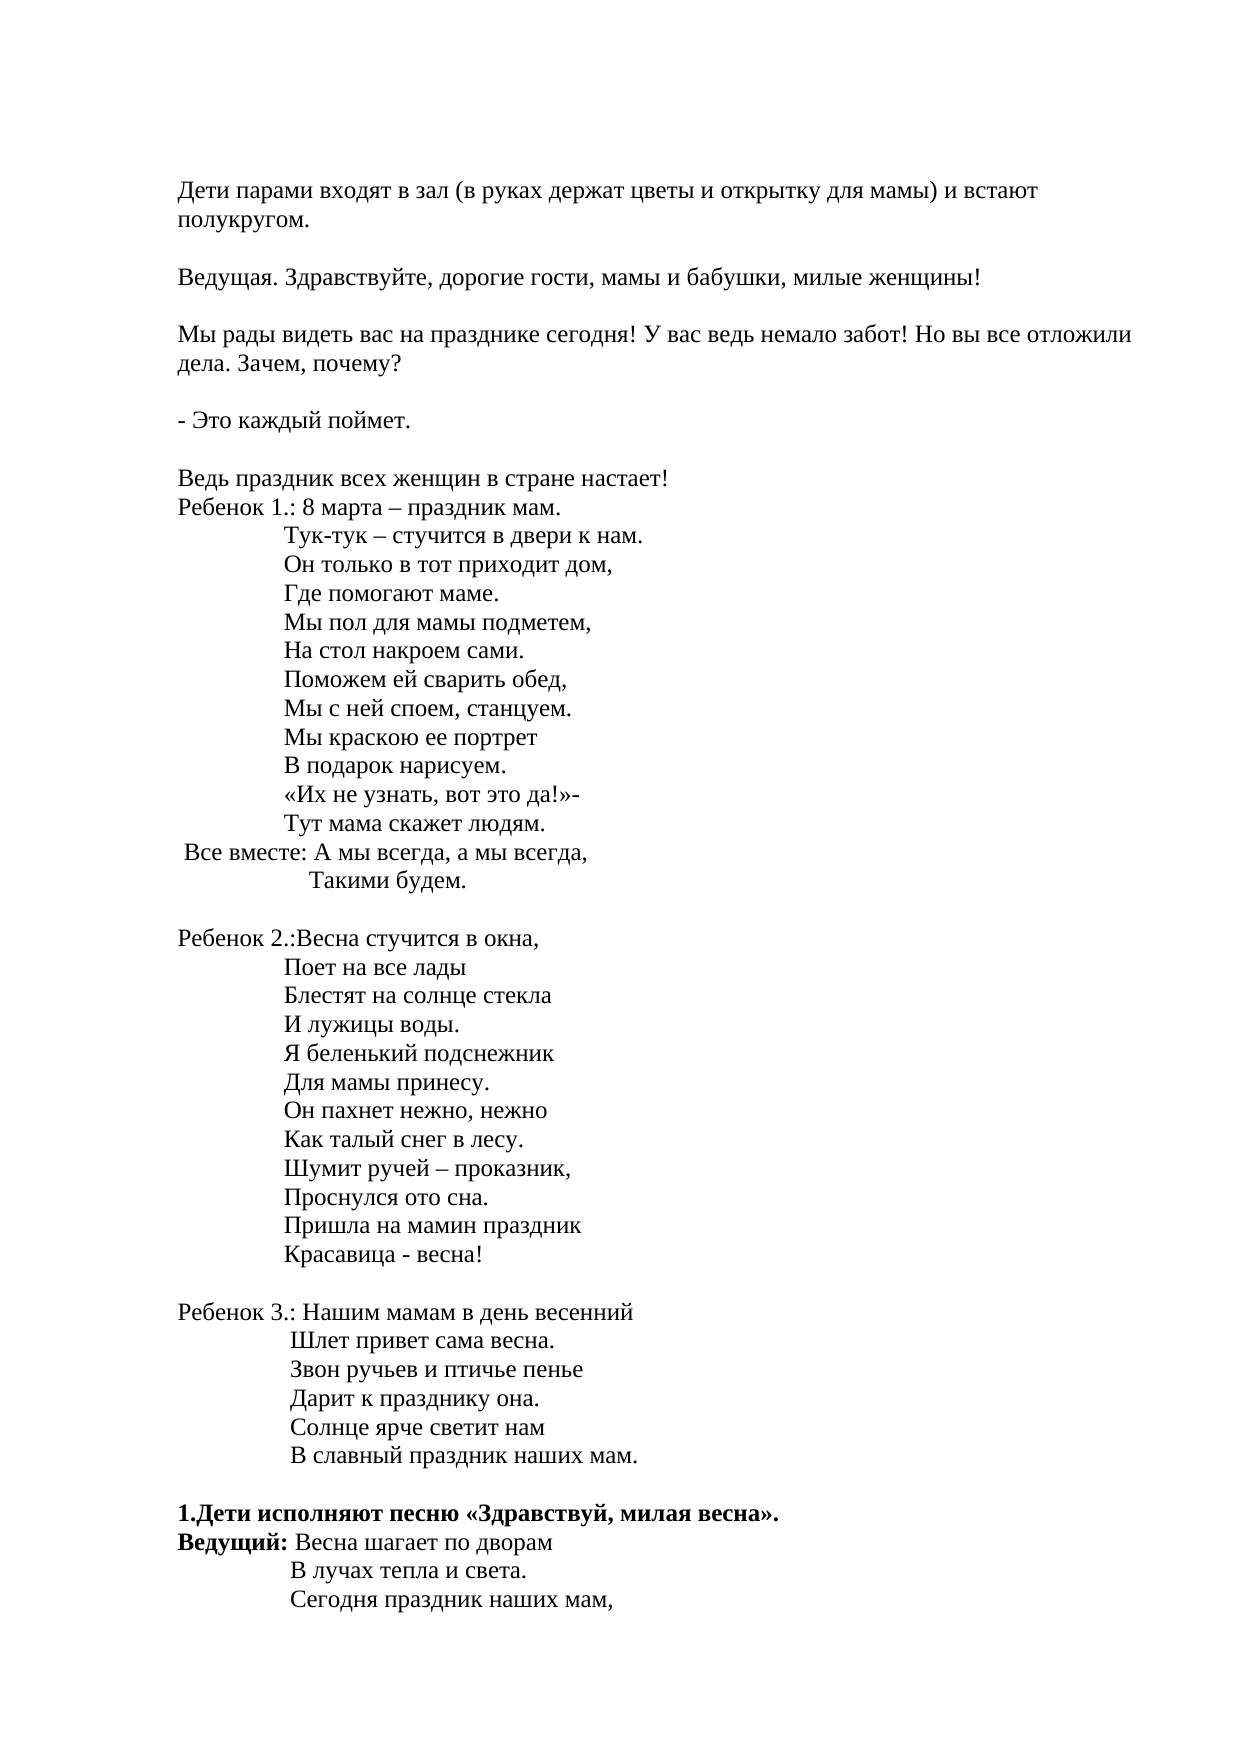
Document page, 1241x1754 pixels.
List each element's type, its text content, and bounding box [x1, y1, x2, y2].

text Блестят на солнце стекла [177, 981, 1152, 1009]
text Тук-тук – стучится в двери к нам. [177, 521, 1152, 549]
text Поможем ей сварить обед, [177, 664, 1152, 693]
text Где помогают маме. [177, 578, 1152, 607]
text Мы рады видеть вас на празднике сегодня! У вас ведь немало забот! Но вы все отложили дела. Зачем, почему? [177, 319, 1152, 377]
text Мы с ней споем, станцуем. [177, 693, 1152, 722]
text Для мамы принесу. [177, 1067, 1152, 1096]
text На стол накроем сами. [177, 636, 1152, 664]
text Красавица - весна! [177, 1239, 1152, 1268]
text В подарок нарисуем. [177, 751, 1152, 779]
text Я беленький подснежник [177, 1038, 1152, 1067]
text Шлет привет сама весна. [177, 1326, 1152, 1354]
text Такими будем. [177, 866, 1152, 894]
text Как талый снег в лесу. [177, 1124, 1152, 1153]
text Ребенок 3.: Нашим мамам в день весенний [177, 1297, 1152, 1326]
text Ребенок 1.: 8 марта – праздник мам. [177, 492, 1152, 521]
text Мы пол для мамы подметем, [177, 607, 1152, 636]
text Все вместе: А мы всегда, а мы всегда, [177, 837, 1152, 866]
text Поет на все лады [177, 952, 1152, 981]
text В славный праздник наших мам. [177, 1441, 1152, 1469]
text Сегодня праздник наших мам, [177, 1584, 1152, 1613]
text Проснулся ото сна. [177, 1182, 1152, 1211]
text Шумит ручей – проказник, [177, 1153, 1152, 1182]
text Ведущий: Весна шагает по дворам [177, 1527, 1152, 1556]
text Солнце ярче светит нам [177, 1412, 1152, 1441]
text В лучах тепла и света. [177, 1556, 1152, 1584]
text Звон ручьев и птичье пенье [177, 1354, 1152, 1383]
text Тут мама скажет людям. [177, 808, 1152, 837]
text Мы краскою ее портрет [177, 722, 1152, 751]
text Ребенок 2.:Весна стучится в окна, [177, 923, 1152, 952]
text Пришла на мамин праздник [177, 1211, 1152, 1239]
text Дарит к празднику она. [177, 1383, 1152, 1412]
text Ведущая. Здравствуйте, дорогие гости, мамы и бабушки, милые женщины! [177, 262, 1152, 291]
text Дети парами входят в зал (в руках держат цветы и открытку для мамы) и встают полукругом. [177, 176, 1152, 233]
text 1.Дети исполняют песню «Здравствуй, милая весна». [177, 1498, 1152, 1527]
text Он только в тот приходит дом, [177, 549, 1152, 578]
text Он пахнет нежно, нежно [177, 1096, 1152, 1124]
text - Это каждый поймет. [177, 406, 1152, 434]
text И лужицы воды. [177, 1009, 1152, 1038]
text «Их не узнать, вот это да!»- [177, 779, 1152, 808]
text Ведь праздник всех женщин в стране настает! [177, 463, 1152, 492]
